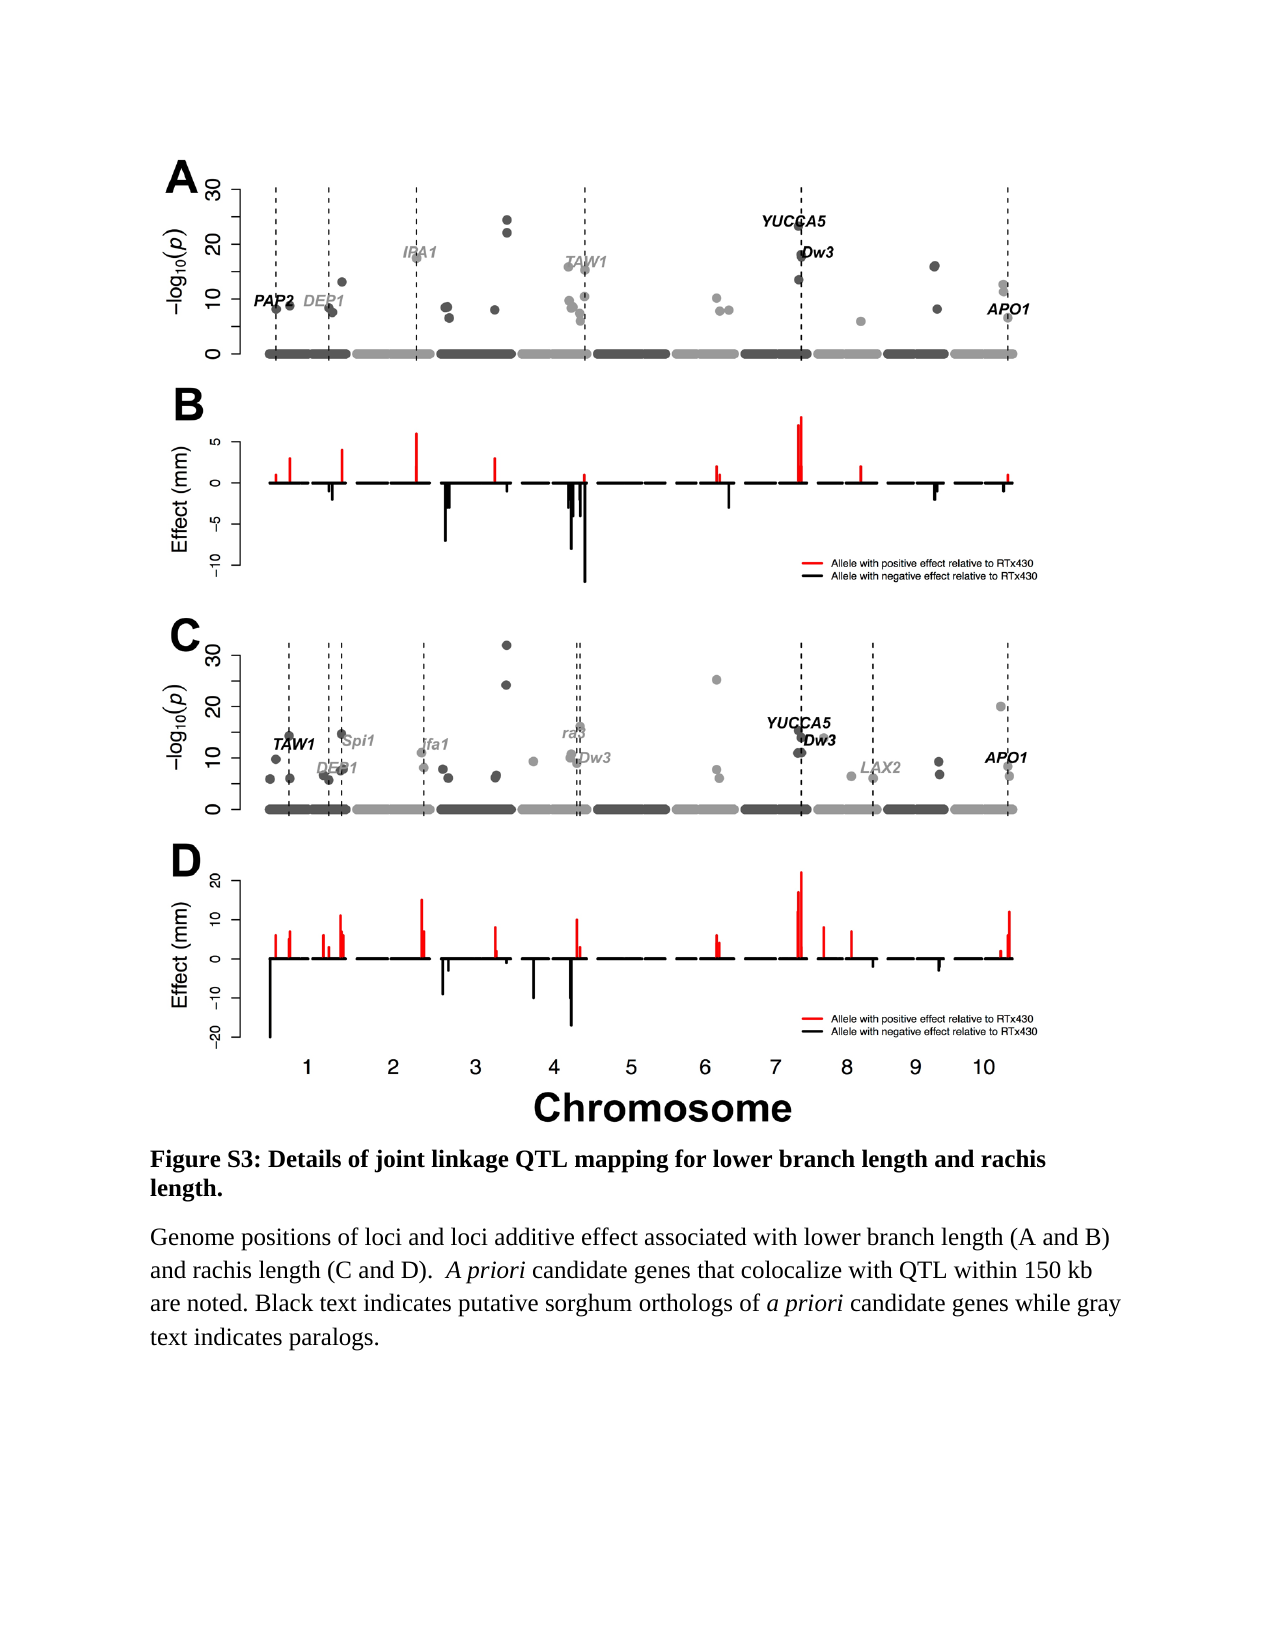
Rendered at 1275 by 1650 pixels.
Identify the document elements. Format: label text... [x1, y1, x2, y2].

text Genome positions of loci and loci additive effect associated with lower branch length (A and B) and rachis length (C and D). A priori candidate genes that colocalize with QTL within 150 kb are noted. Black text indicates putative sorghum orthologs of a priori candidate genes while gray text indicates paralogs. [150, 1222, 1125, 1350]
text Figure S3: Details of joint linkage QTL mapping for lower branch length and rachis length. [150, 1144, 1125, 1202]
picture [156, 150, 1042, 1140]
